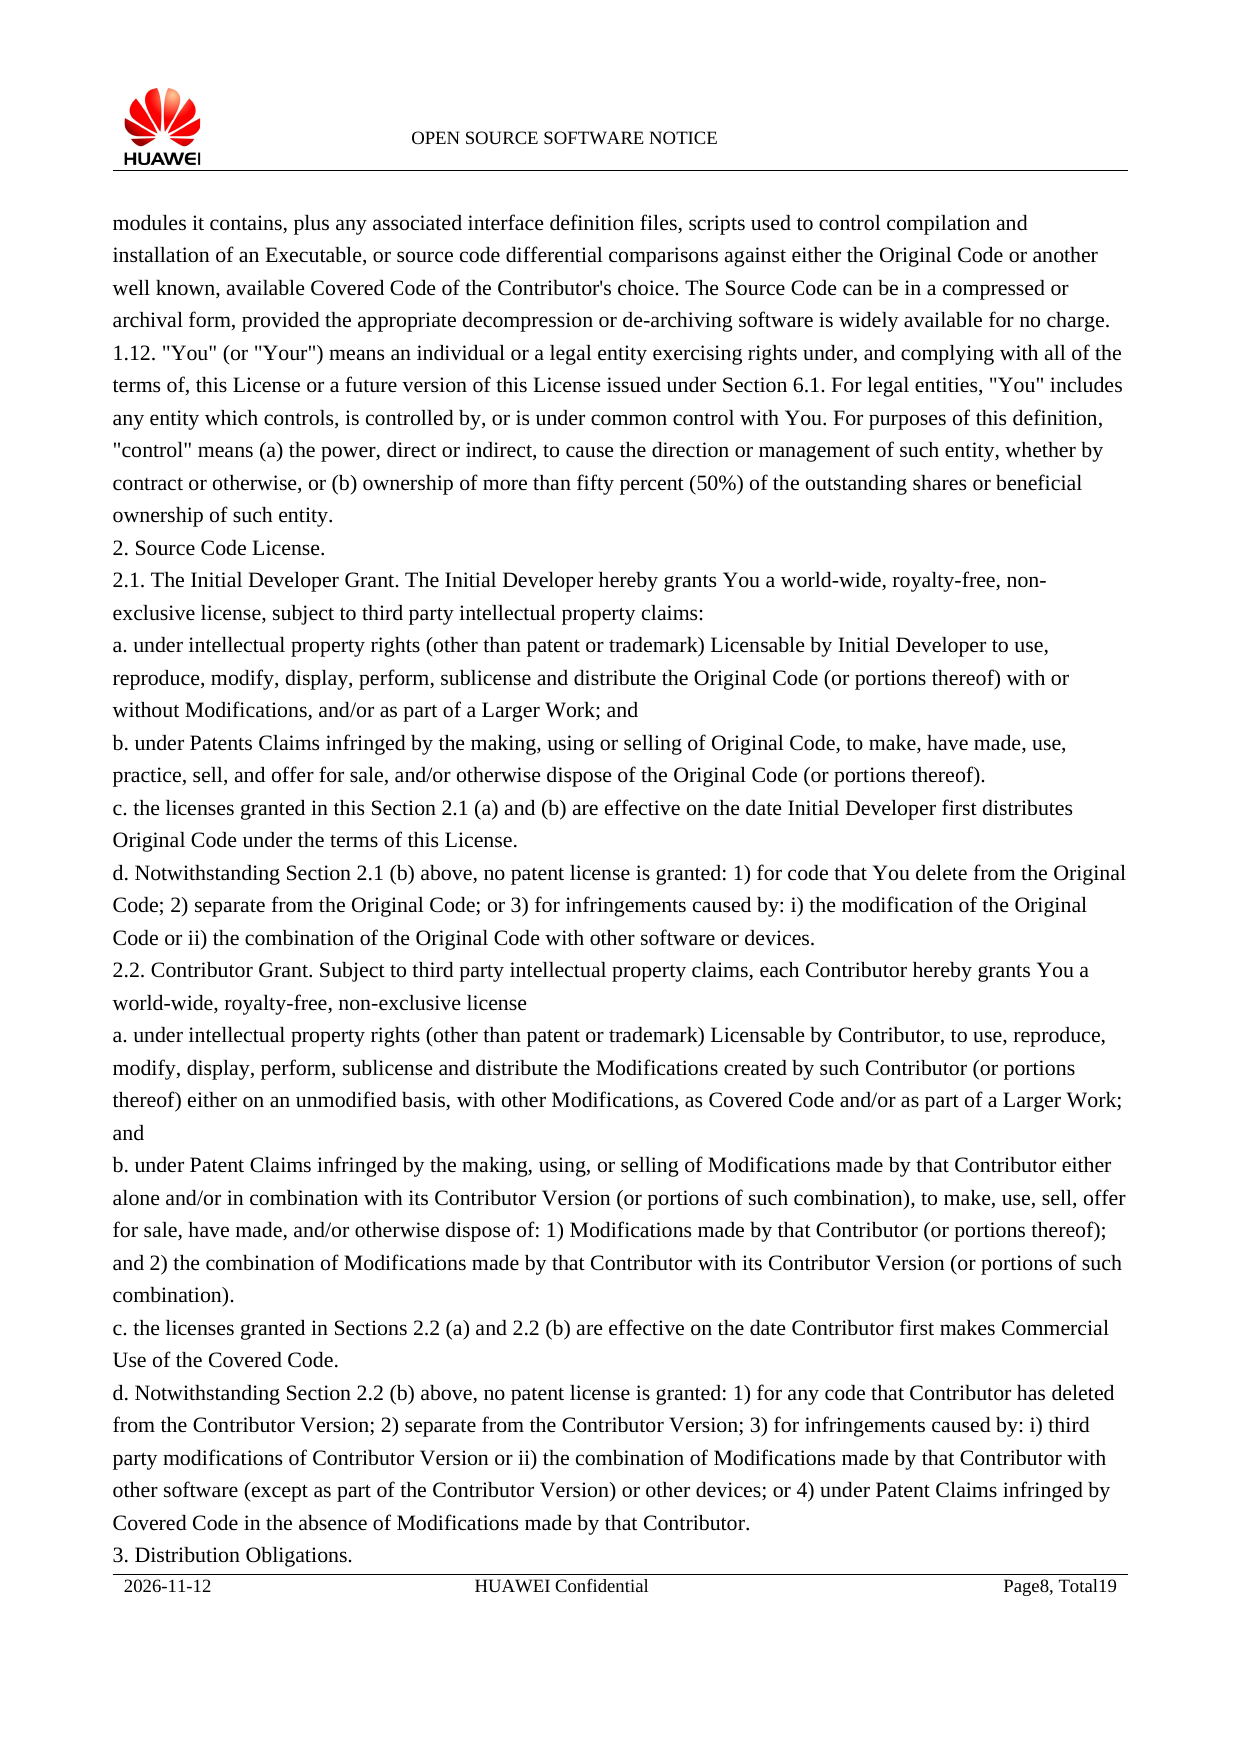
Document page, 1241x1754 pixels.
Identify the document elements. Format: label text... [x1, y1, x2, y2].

picture [124, 88, 201, 165]
